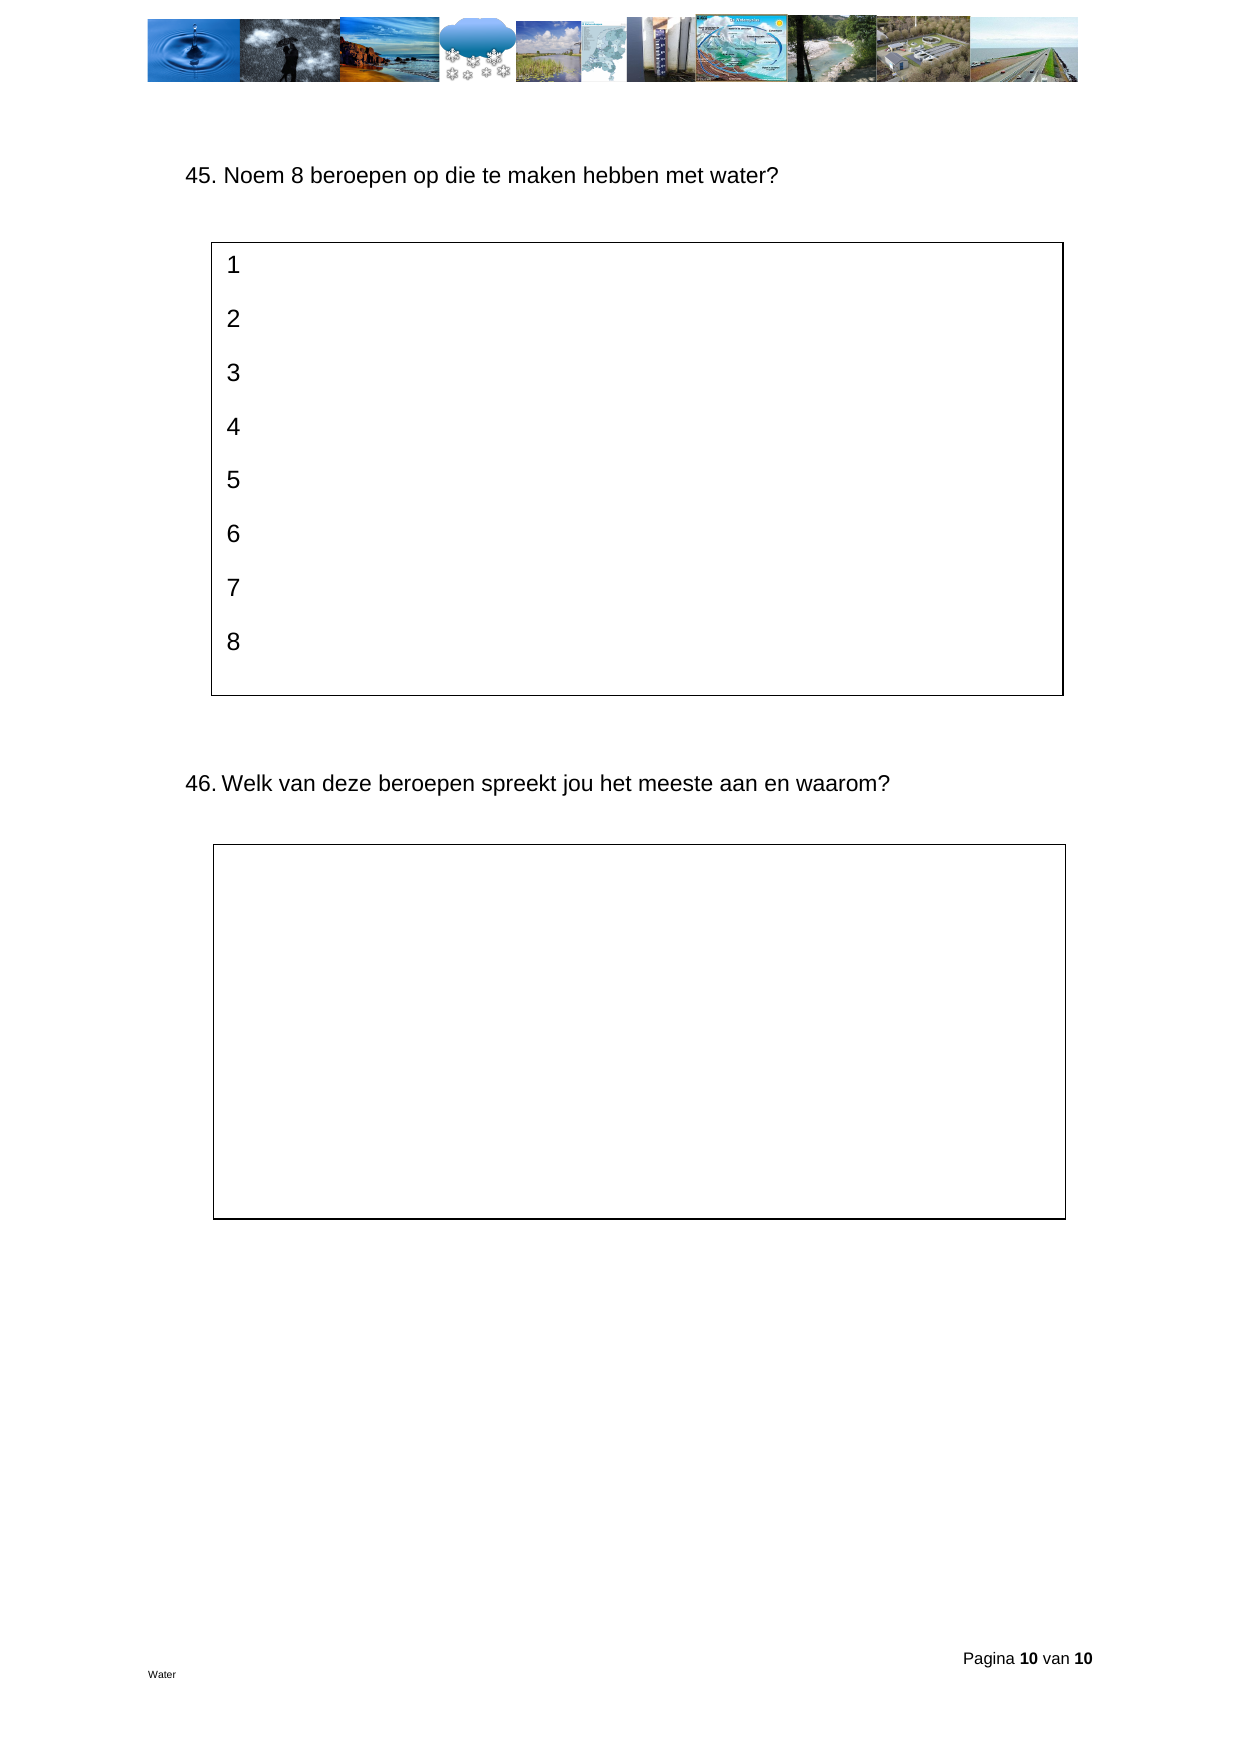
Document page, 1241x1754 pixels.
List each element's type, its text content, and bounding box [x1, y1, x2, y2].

picture [147, 19, 239, 82]
text 46. Welk van deze beroepen spreekt jou het meeste aan en waarom? [185, 770, 1093, 797]
text 45. Noem 8 beroepen op die te maken hebben met water? [185, 162, 1093, 188]
